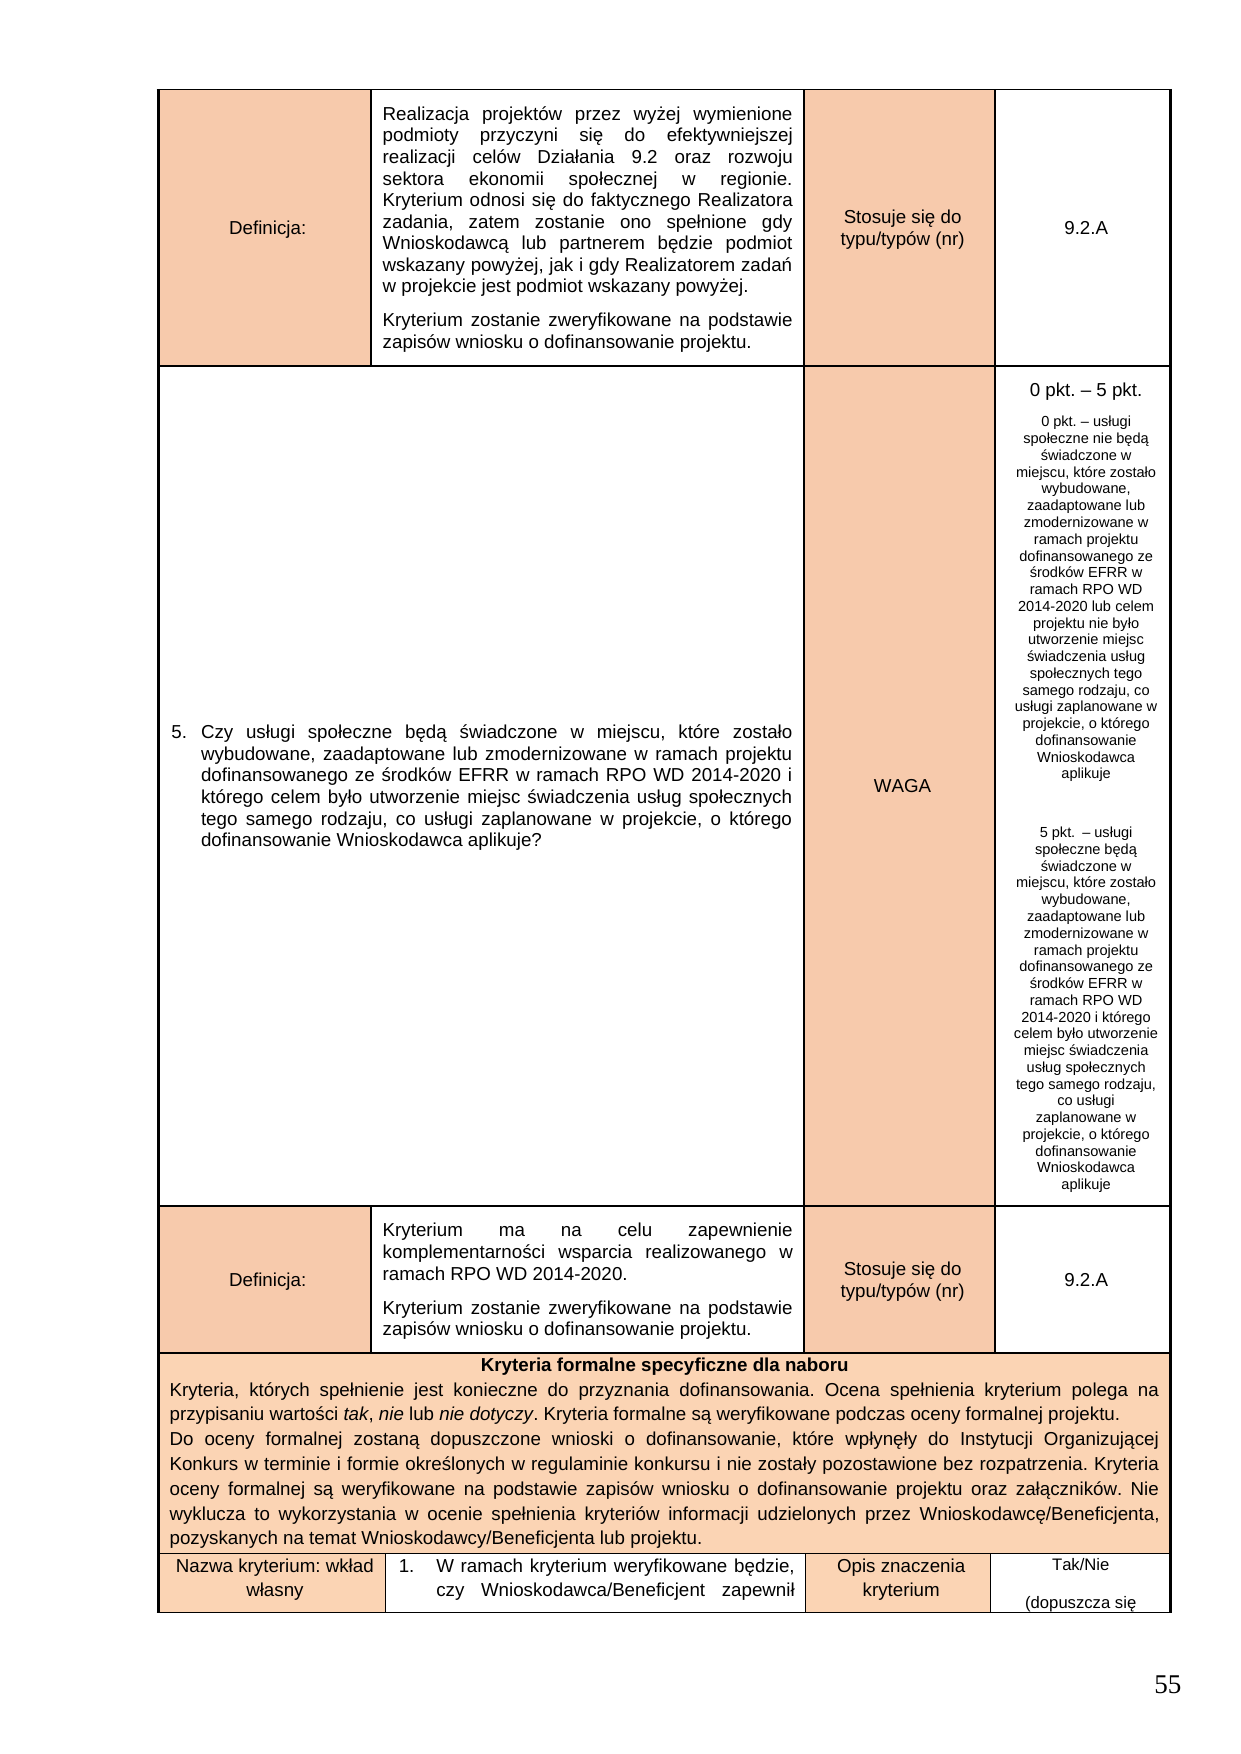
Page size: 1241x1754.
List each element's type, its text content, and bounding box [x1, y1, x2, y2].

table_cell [386, 1554, 805, 1612]
table_cell 9.2.A [996, 90, 1169, 365]
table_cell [160, 1554, 385, 1612]
table_cell Kryteria formalne specyficzne dla naboru Kryteria, których spełnienie jest konieczne do przyznania dofinansowania. Ocena spełnienia kryterium polega na przypisaniu wartości tak, nie lub nie dotyczy. Kryteria formalne są weryfikowane podczas oceny formalnej projektu. Do oceny formalnej zostaną dopuszczone wnioski o dofinansowanie, które wpłynęły do Instytucji Organizującej Konkurs w terminie i formie określonych w regulaminie konkursu i nie zostały pozostawione bez rozpatrzenia. Kryteria oceny formalnej są weryfikowane na podstawie zapisów wniosku o dofinansowanie projektu oraz załączników. Nie wyklucza to wykorzystania w ocenie spełnienia kryteriów informacji udzielonych przez Wnioskodawcę/Beneficjenta, pozyskanych na temat Wnioskodawcy/Beneficjenta lub projektu. [160, 1354, 1169, 1553]
table_cell Stosuje się do typu/typów (nr) [805, 1207, 994, 1352]
table_cell Definicja: [160, 90, 370, 365]
table_cell WAGA [805, 367, 994, 1205]
table_cell 9.2.A [996, 1207, 1169, 1352]
table_cell Realizacja projektów przez wyżej wymienione podmioty przyczyni się do efektywniejszej realizacji celów Działania 9.2 oraz rozwoju sektora ekonomii społecznej w regionie. Kryterium odnosi się do faktycznego Realizatora zadania, zatem zostanie ono spełnione gdy Wnioskodawcą lub partnerem będzie podmiot wskazany powyżej, jak i gdy Realizatorem zadań w projekcie jest podmiot wskazany powyżej. Kryterium zostanie zweryfikowane na podstawie zapisów wniosku o dofinansowanie projektu. [372, 90, 803, 365]
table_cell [806, 1554, 990, 1612]
table_cell Kryterium ma na celu zapewnienie komplementarności wsparcia realizowanego w ramach RPO WD 2014-2020. Kryterium zostanie zweryfikowane na podstawie zapisów wniosku o dofinansowanie projektu. [372, 1207, 803, 1352]
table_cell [991, 1554, 1169, 1612]
table_cell Definicja: [160, 1207, 370, 1352]
table_cell Stosuje się do typu/typów (nr) [805, 90, 994, 365]
table_cell Czy usługi społeczne będą świadczone w miejscu, które zostało wybudowane, zaadaptowane lub zmodernizowane w ramach projektu dofinansowanego ze środków EFRR w ramach RPO WD 2014-2020 i którego celem było utworzenie miejsc świadczenia usług społecznych tego samego rodzaju, co usługi zaplanowane w projekcie, o którego dofinansowanie Wnioskodawca aplikuje? [160, 367, 803, 1205]
table_cell 0 pkt. – 5 pkt. 0 pkt. – usługi społeczne nie będą świadczone w miejscu, które zostało wybudowane, zaadaptowane lub zmodernizowane w ramach projektu dofinansowanego ze środków EFRR w ramach RPO WD 2014-2020 lub celem projektu nie było utworzenie miejsc świadczenia usług społecznych tego samego rodzaju, co usługi zaplanowane w projekcie, o którego dofinansowanie Wnioskodawca aplikuje 5 pkt. – usługi społeczne będą świadczone w miejscu, które zostało wybudowane, zaadaptowane lub zmodernizowane w ramach projektu dofinansowanego ze środków EFRR w ramach RPO WD 2014-2020 i którego celem było utworzenie miejsc świadczenia usług społecznych tego samego rodzaju, co usługi zaplanowane w projekcie, o którego dofinansowanie Wnioskodawca aplikuje [996, 367, 1169, 1205]
